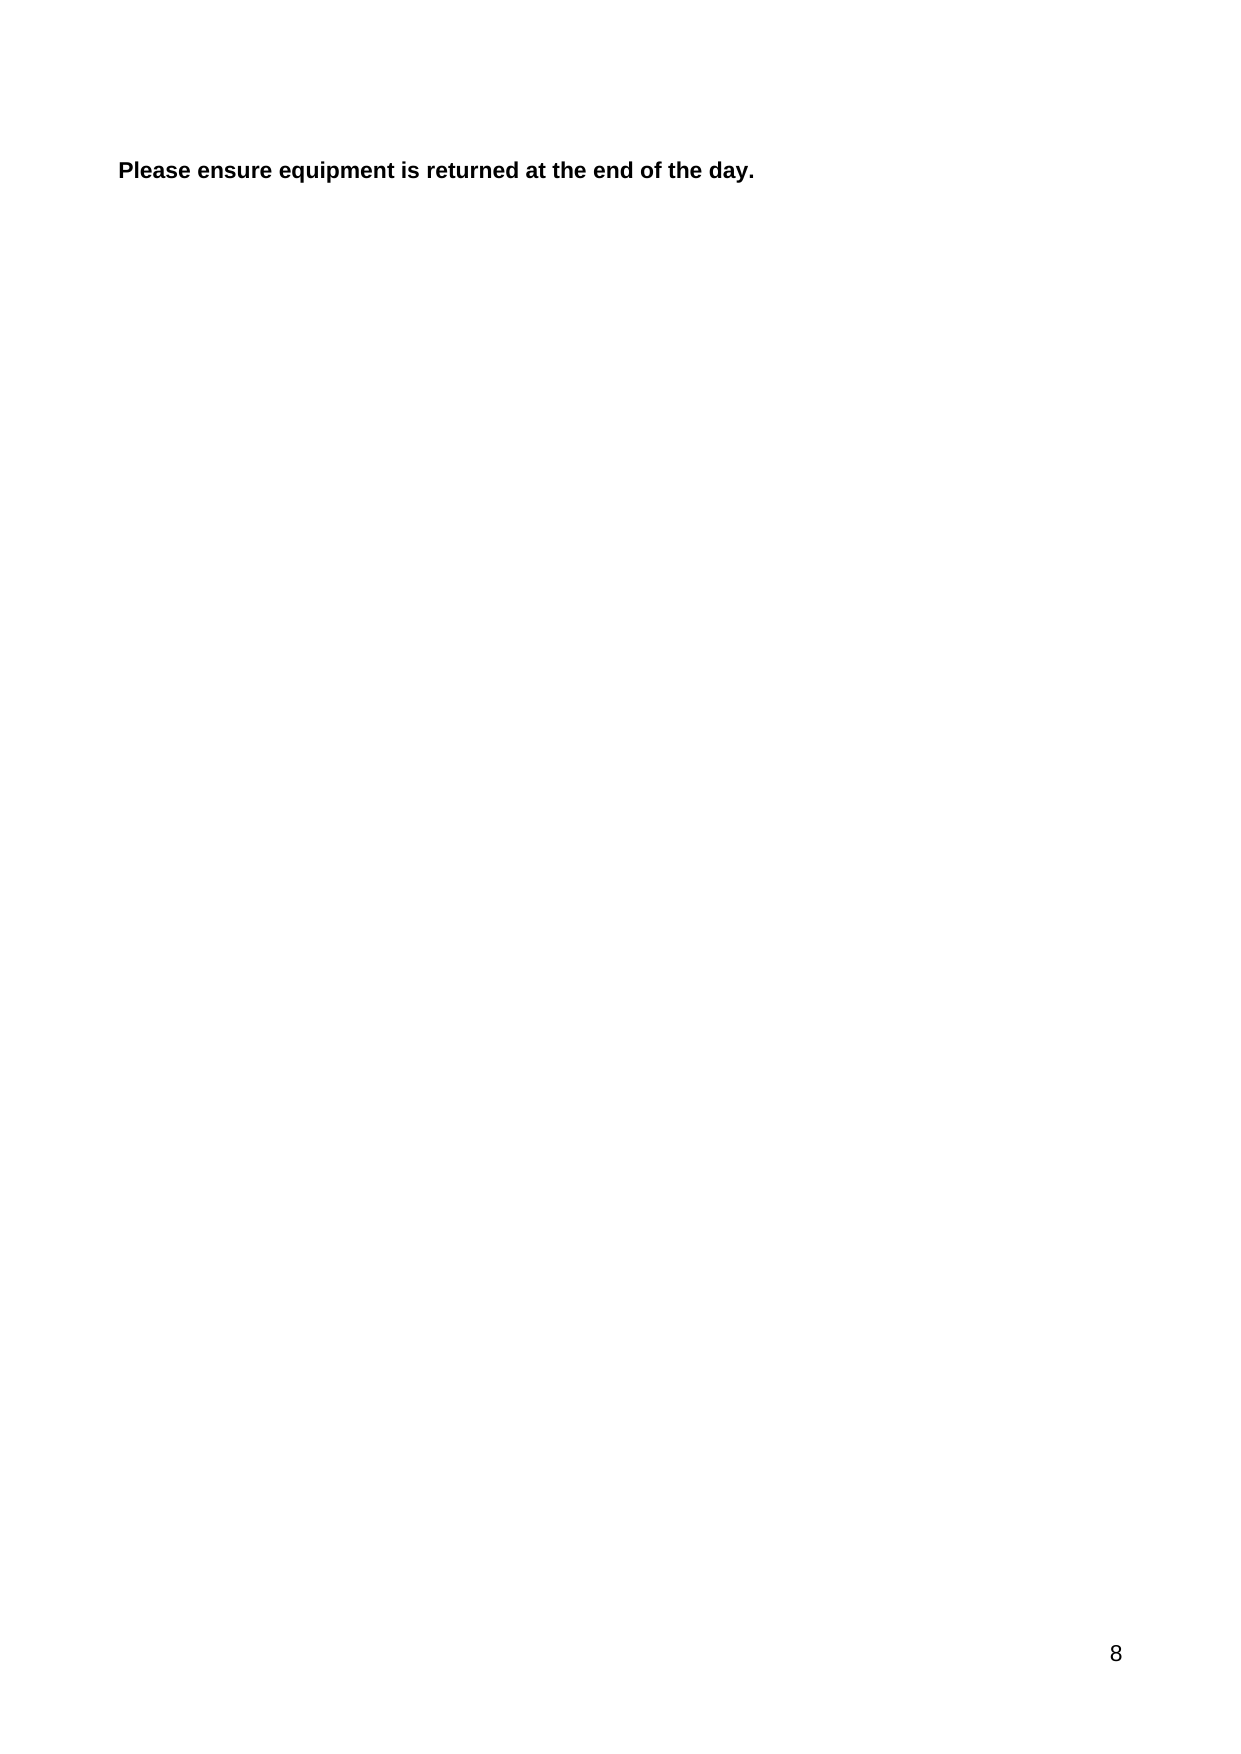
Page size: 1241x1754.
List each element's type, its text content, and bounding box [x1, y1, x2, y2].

text Please ensure equipment is returned at the end of the day. [118, 157, 1122, 183]
